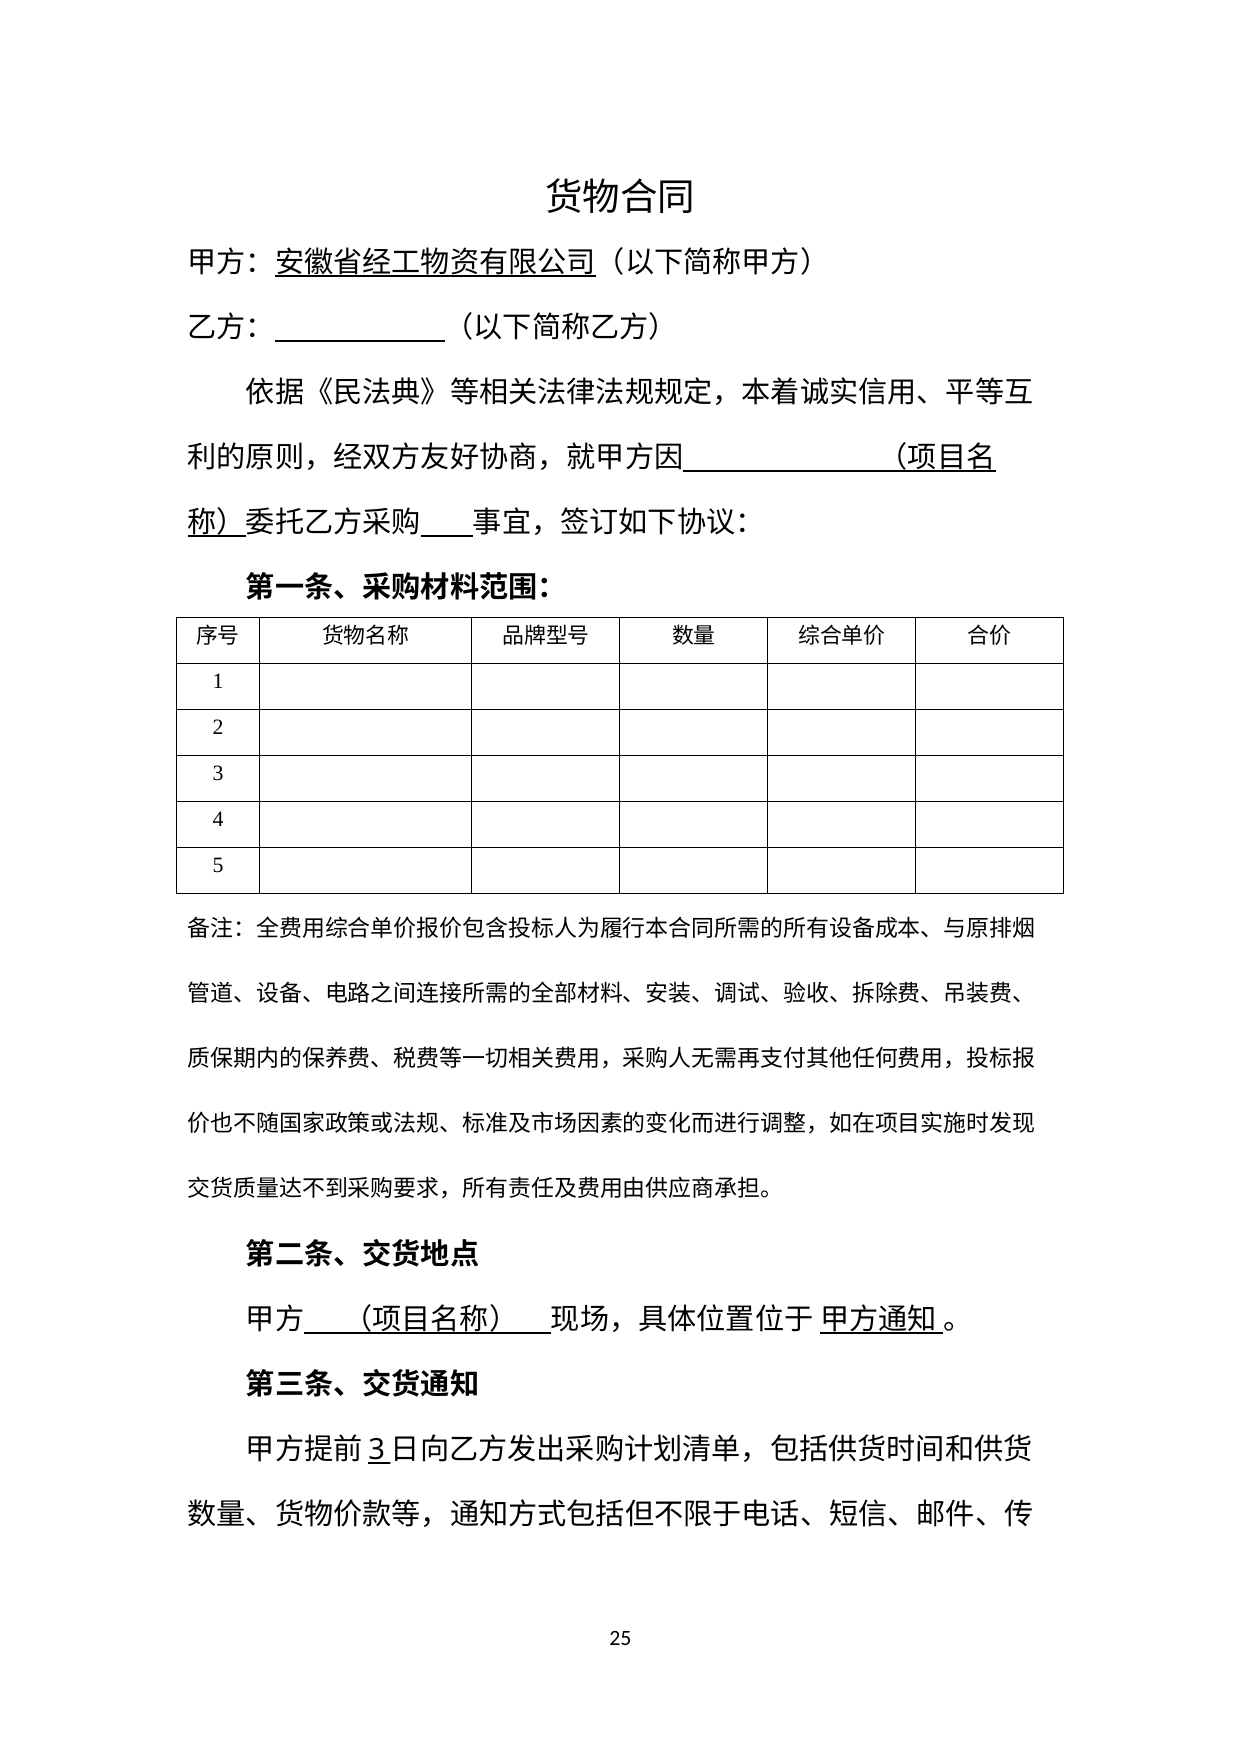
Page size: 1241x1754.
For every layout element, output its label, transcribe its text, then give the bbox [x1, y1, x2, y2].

text 货物合同 [187, 162, 1053, 227]
table_cell [768, 664, 915, 709]
table_cell [620, 802, 767, 847]
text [187, 1414, 1053, 1544]
table_cell [916, 848, 1063, 893]
table_cell 3 [177, 756, 259, 801]
table_cell [260, 664, 471, 709]
table_header 综合单价 [768, 618, 915, 663]
table_cell 1 [177, 664, 259, 709]
table_cell [472, 710, 619, 755]
table_cell [472, 664, 619, 709]
table_cell 5 [177, 848, 259, 893]
table_cell [260, 802, 471, 847]
text 第一条、采购材料范围： [187, 552, 1053, 617]
table_cell [916, 756, 1063, 801]
table_header 序号 [177, 618, 259, 663]
table_cell [768, 710, 915, 755]
text 第二条、交货地点 [187, 1219, 1053, 1284]
table_cell [768, 756, 915, 801]
table_cell [620, 664, 767, 709]
table_cell [916, 664, 1063, 709]
table_cell [472, 756, 619, 801]
table_cell [916, 710, 1063, 755]
table_cell [620, 848, 767, 893]
text 甲方 （项目名称） 现场，具体位置位于 甲方通知 。 [187, 1284, 1053, 1349]
table_header 货物名称 [260, 618, 471, 663]
table_header 合价 [916, 618, 1063, 663]
table_cell [768, 848, 915, 893]
table_cell [472, 802, 619, 847]
table_cell [620, 710, 767, 755]
table_header 数量 [620, 618, 767, 663]
table_cell [260, 848, 471, 893]
table_cell 4 [177, 802, 259, 847]
text 乙方： （以下简称乙方） [187, 292, 1053, 357]
table_cell [768, 802, 915, 847]
text 依据《民法典》等相关法律法规规定，本着诚实信用、平等互利的原则，经双方友好协商，就甲方因 （项目名称）委托乙方采购 事宜，签订如下协议： [187, 357, 1053, 552]
table_cell 2 [177, 710, 259, 755]
table_cell [472, 848, 619, 893]
text 甲方：安徽省经工物资有限公司（以下简称甲方） [187, 227, 1053, 292]
table_cell [260, 756, 471, 801]
text 第三条、交货通知 [187, 1349, 1053, 1414]
table_cell [916, 802, 1063, 847]
table_cell [260, 710, 471, 755]
table_cell [620, 756, 767, 801]
text 备注：全费用综合单价报价包含投标人为履行本合同所需的所有设备成本、与原排烟管道、设备、电路之间连接所需的全部材料、安装、调试、验收、拆除费、吊装费、质保期内的保养费、税费等一切相关费用，采购人无需再支付其他任何费用，投标报价也不随国家政策或法规、标准及市场因素的变化而进行调整，如在项目实施时发现交货质量达不到采购要求，所有责任及费用由供应商承担。 [187, 894, 1053, 1219]
table_header 品牌型号 [472, 618, 619, 663]
